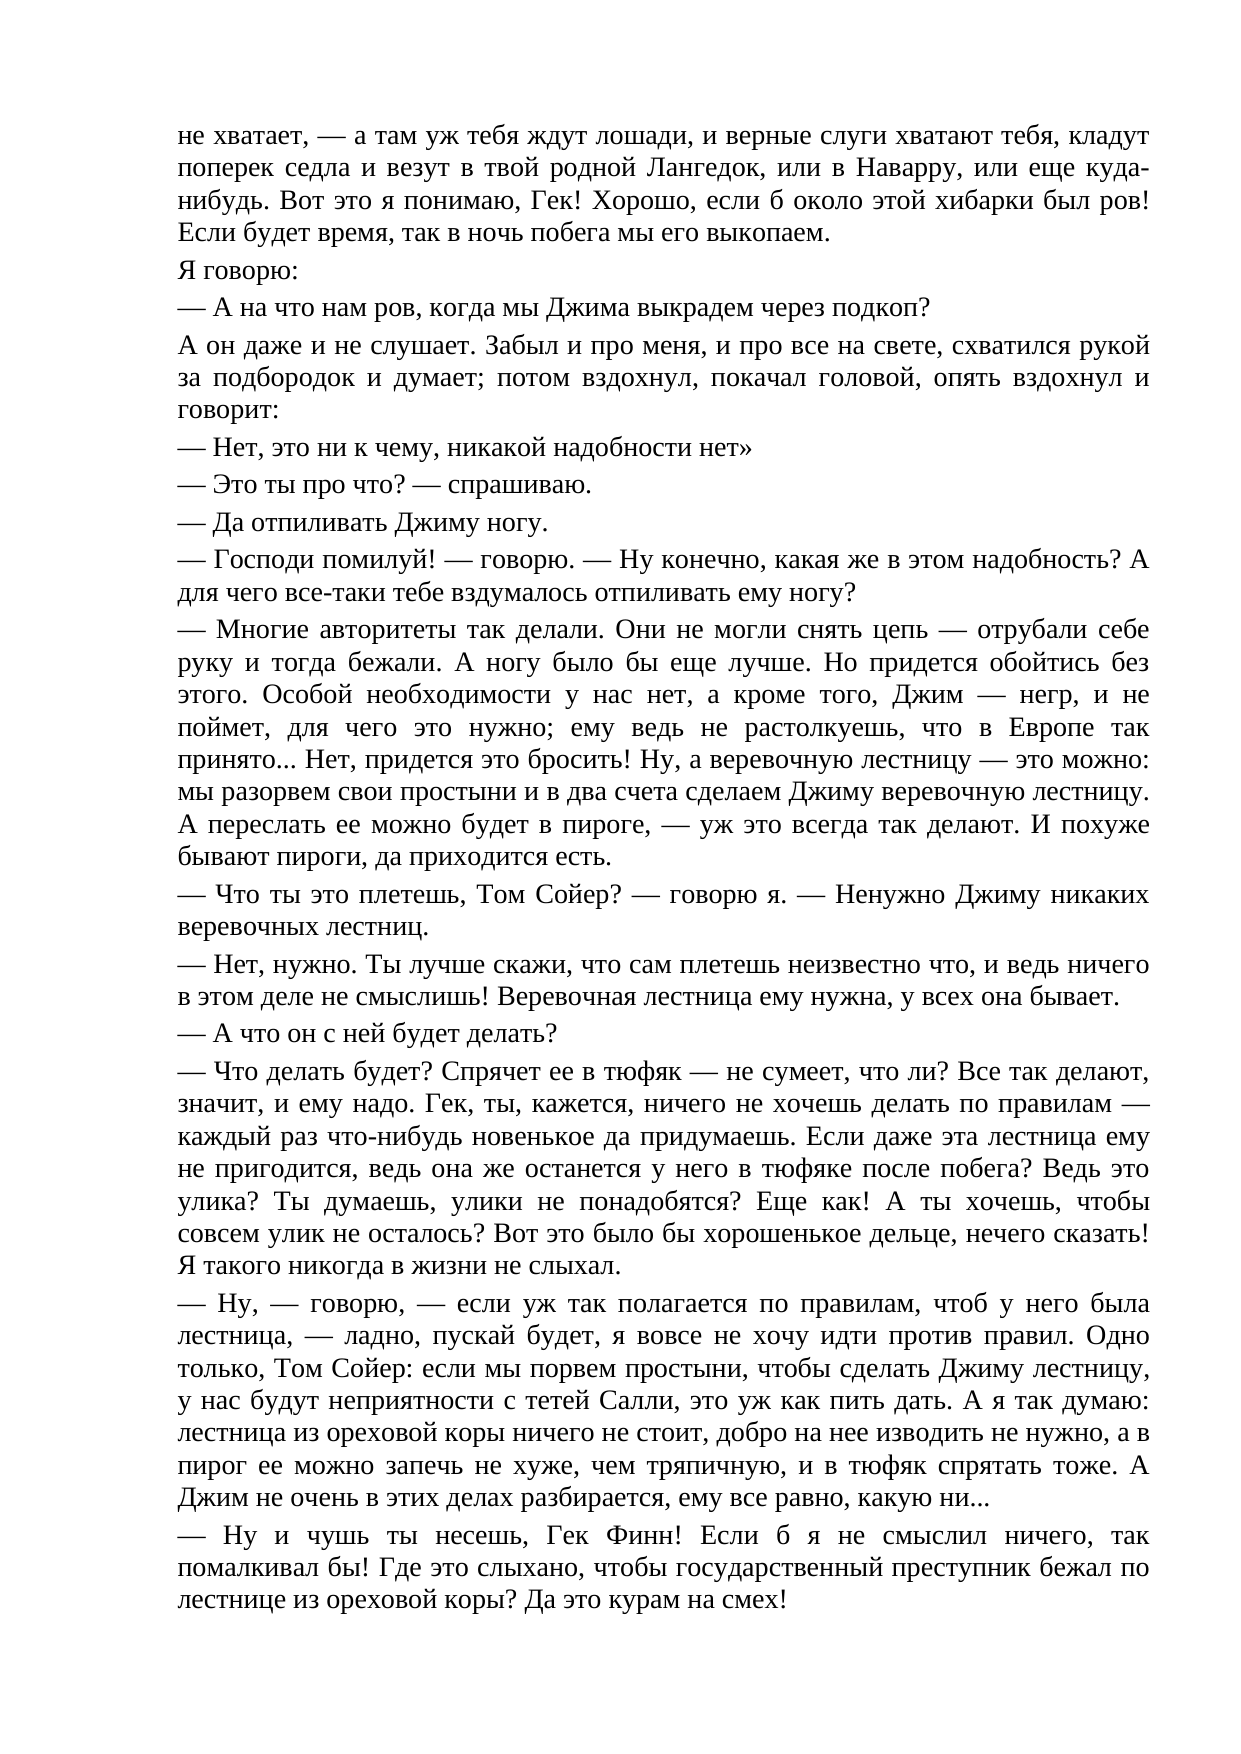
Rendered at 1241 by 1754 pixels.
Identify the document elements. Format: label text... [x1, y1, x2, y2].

text — Это ты про что? — спрашиваю. [177, 468, 1152, 500]
text — Да отпиливать Джиму ногу. [177, 505, 1152, 537]
text Я говорю: [177, 253, 1152, 285]
text — А что он с ней будет делать? [177, 1017, 1152, 1049]
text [177, 118, 1152, 248]
text А он даже и не слушает. Забыл и про меня, и про все на свете, схватился рукой за подбородок и думает; потом вздохнул, покачал головой, опять вздохнул и говорит: [177, 328, 1152, 425]
text — Ну, — говорю, — если уж так полагается по правилам, чтоб у него была лестница, — ладно, пускай будет, я вовсе не хочу идти против правил. Одно только, Том Сойер: если мы порвем простыни, чтобы сделать Джиму лестницу, у нас будут неприятности с тетей Салли, это уж как пить дать. А я так думаю: лестница из ореховой коры ничего не стоит, добро на нее изводить не нужно, а в пирог ее можно запечь не хуже, чем тряпичную, и в тюфяк спрятать тоже. А Джим не очень в этих делах разбирается, ему все равно, какую ни... [177, 1286, 1152, 1513]
text — Господи помилуй! — говорю. — Ну конечно, какая же в этом надобность? А для чего все-таки тебе вздумалось отпиливать ему ногу? [177, 543, 1152, 607]
text — А на что нам ров, когда мы Джима выкрадем через подкоп? [177, 290, 1152, 323]
text — Нет, это ни к чему, никакой надобности нет» [177, 430, 1152, 462]
text — Что делать будет? Спрячет ее в тюфяк — не сумеет, что ли? Все так делают, значит, и ему надо. Гек, ты, кажется, ничего не хочешь делать по правилам — каждый раз что-нибудь новенькое да придумаешь. Если даже эта лестница ему не пригодится, ведь она же останется у него в тюфяке после побега? Ведь это улика? Ты думаешь, улики не понадобятся? Еще как! А ты хочешь, чтобы совсем улик не осталось? Вот это было бы хорошенькое дельце, нечего сказать! Я такого никогда в жизни не слыхал. [177, 1054, 1152, 1281]
text — Ну и чушь ты несешь, Гек Финн! Если б я не смыслил ничего, так помалкивал бы! Где это слыхано, чтобы государственный преступник бежал по лестнице из ореховой коры? Да это курам на смех! [177, 1518, 1152, 1615]
text — Что ты это плетешь, Том Сойер? — говорю я. — Ненужно Джиму никаких веревочных лестниц. [177, 877, 1152, 942]
text — Многие авторитеты так делали. Они не могли снять цепь — отрубали себе руку и тогда бежали. А ногу было бы еще лучше. Но придется обойтись без этого. Особой необходимости у нас нет, а кроме того, Джим — негр, и не поймет, для чего это нужно; ему ведь не растолкуешь, что в Европе так принято... Нет, придется это бросить! Ну, а веревочную лестницу — это можно: мы разорвем свои простыни и в два счета сделаем Джиму веревочную лестницу. А переслать ее можно будет в пироге, — уж это всегда так делают. И похуже бывают пироги, да приходится есть. [177, 612, 1152, 872]
text — Нет, нужно. Ты лучше скажи, что сам плетешь неизвестно что, и ведь ничего в этом деле не смыслишь! Веревочная лестница ему нужна, у всех она бывает. [177, 947, 1152, 1011]
